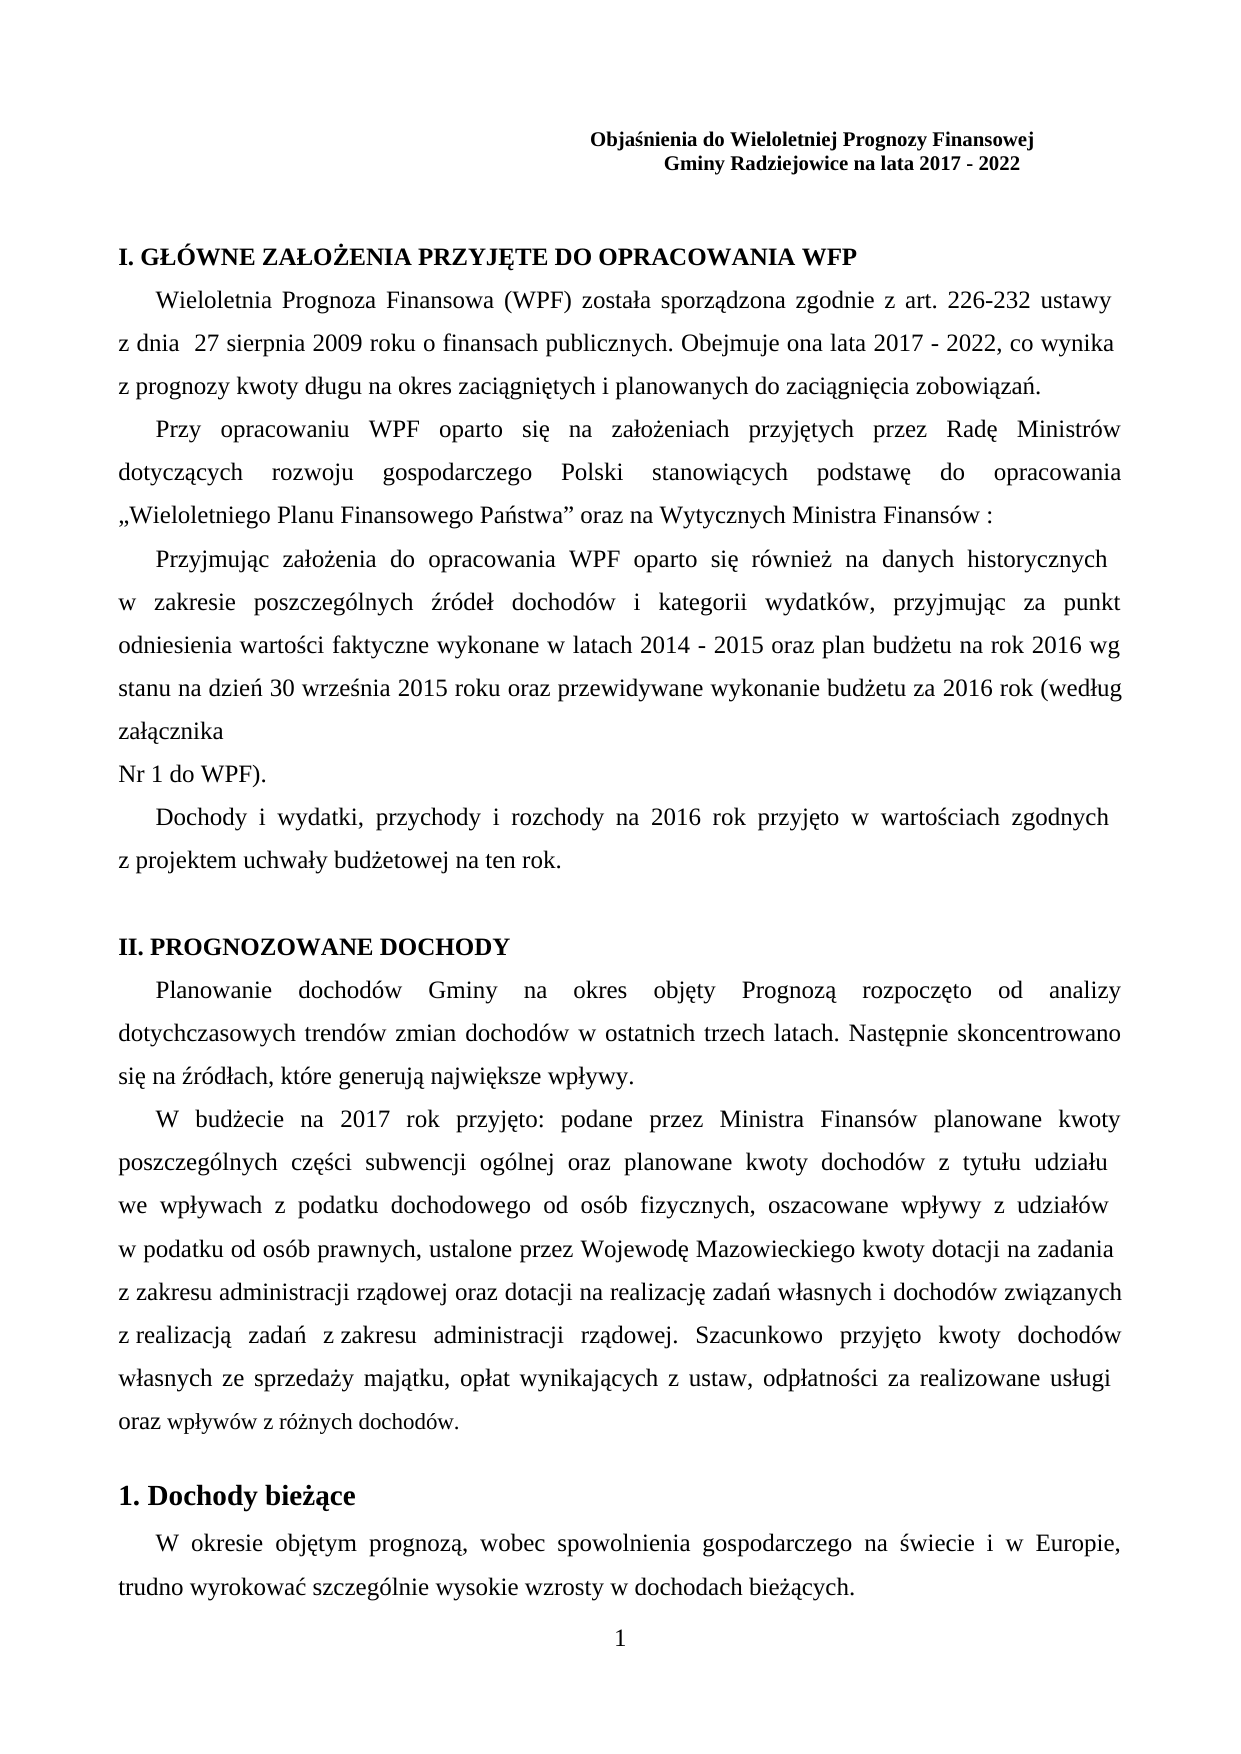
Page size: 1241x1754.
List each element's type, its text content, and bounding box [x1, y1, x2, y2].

text II. PROGNOZOWANE DOCHODY [118, 932, 1122, 961]
text Wieloletnia Prognoza Finansowa (WPF) została sporządzona zgodnie z art. 226-232 ustawy z dnia 27 sierpnia 2009 roku o finansach publicznych. Obejmuje ona lata 2017 - 2022, co wynika z prognozy kwoty długu na okres zaciągniętych i planowanych do zaciągnięcia zobowiązań. [118, 285, 1122, 400]
text Przyjmując założenia do opracowania WPF oparto się również na danych historycznych w zakresie poszczególnych źródeł dochodów i kategorii wydatków, przyjmując za punkt odniesienia wartości faktyczne wykonane w latach 2014 - 2015 oraz plan budżetu na rok 2016 wg stanu na dzień 30 września 2015 roku oraz przewidywane wykonanie budżetu za 2016 rok (według załącznika Nr 1 do WPF). [118, 544, 1122, 788]
list Dochody bieżące [118, 1478, 1122, 1512]
text Objaśnienia do Wieloletniej Prognozy Finansowej [0, 127, 1122, 151]
text W budżecie na 2017 rok przyjęto: podane przez Ministra Finansów planowane kwoty poszczególnych części subwencji ogólnej oraz planowane kwoty dochodów z tytułu udziału we wpływach z podatku dochodowego od osób fizycznych, oszacowane wpływy z udziałów w podatku od osób prawnych, ustalone przez Wojewodę Mazowieckiego kwoty dotacji na zadania z zakresu administracji rządowej oraz dotacji na realizację zadań własnych i dochodów związanych z realizacją zadań z zakresu administracji rządowej. Szacunkowo przyjęto kwoty dochodów własnych ze sprzedaży majątku, opłat wynikających z ustaw, odpłatności za realizowane usługi oraz wpływów z różnych dochodów. [118, 1104, 1122, 1435]
text Przy opracowaniu WPF oparto się na założeniach przyjętych przez Radę Ministrów dotyczących rozwoju gospodarczego Polski stanowiących podstawę do opracowania „Wieloletniego Planu Finansowego Państwa” oraz na Wytycznych Ministra Finansów : [118, 414, 1122, 529]
text Dochody i wydatki, przychody i rozchody na 2016 rok przyjęto w wartościach zgodnych z projektem uchwały budżetowej na ten rok. [118, 802, 1122, 874]
text W okresie objętym prognozą, wobec spowolnienia gospodarczego na świecie i w Europie, trudno wyrokować szczególnie wysokie wzrosty w dochodach bieżących. [118, 1528, 1122, 1600]
text Gminy Radziejowice na lata 2017 - 2022 [0, 151, 1240, 175]
text I. GŁÓWNE ZAŁOŻENIA PRZYJĘTE DO OPRACOWANIA WFP [118, 242, 1122, 271]
text Planowanie dochodów Gminy na okres objęty Prognozą rozpoczęto od analizy dotychczasowych trendów zmian dochodów w ostatnich trzech latach. Następnie skoncentrowano się na źródłach, które generują największe wpływy. [118, 975, 1122, 1090]
